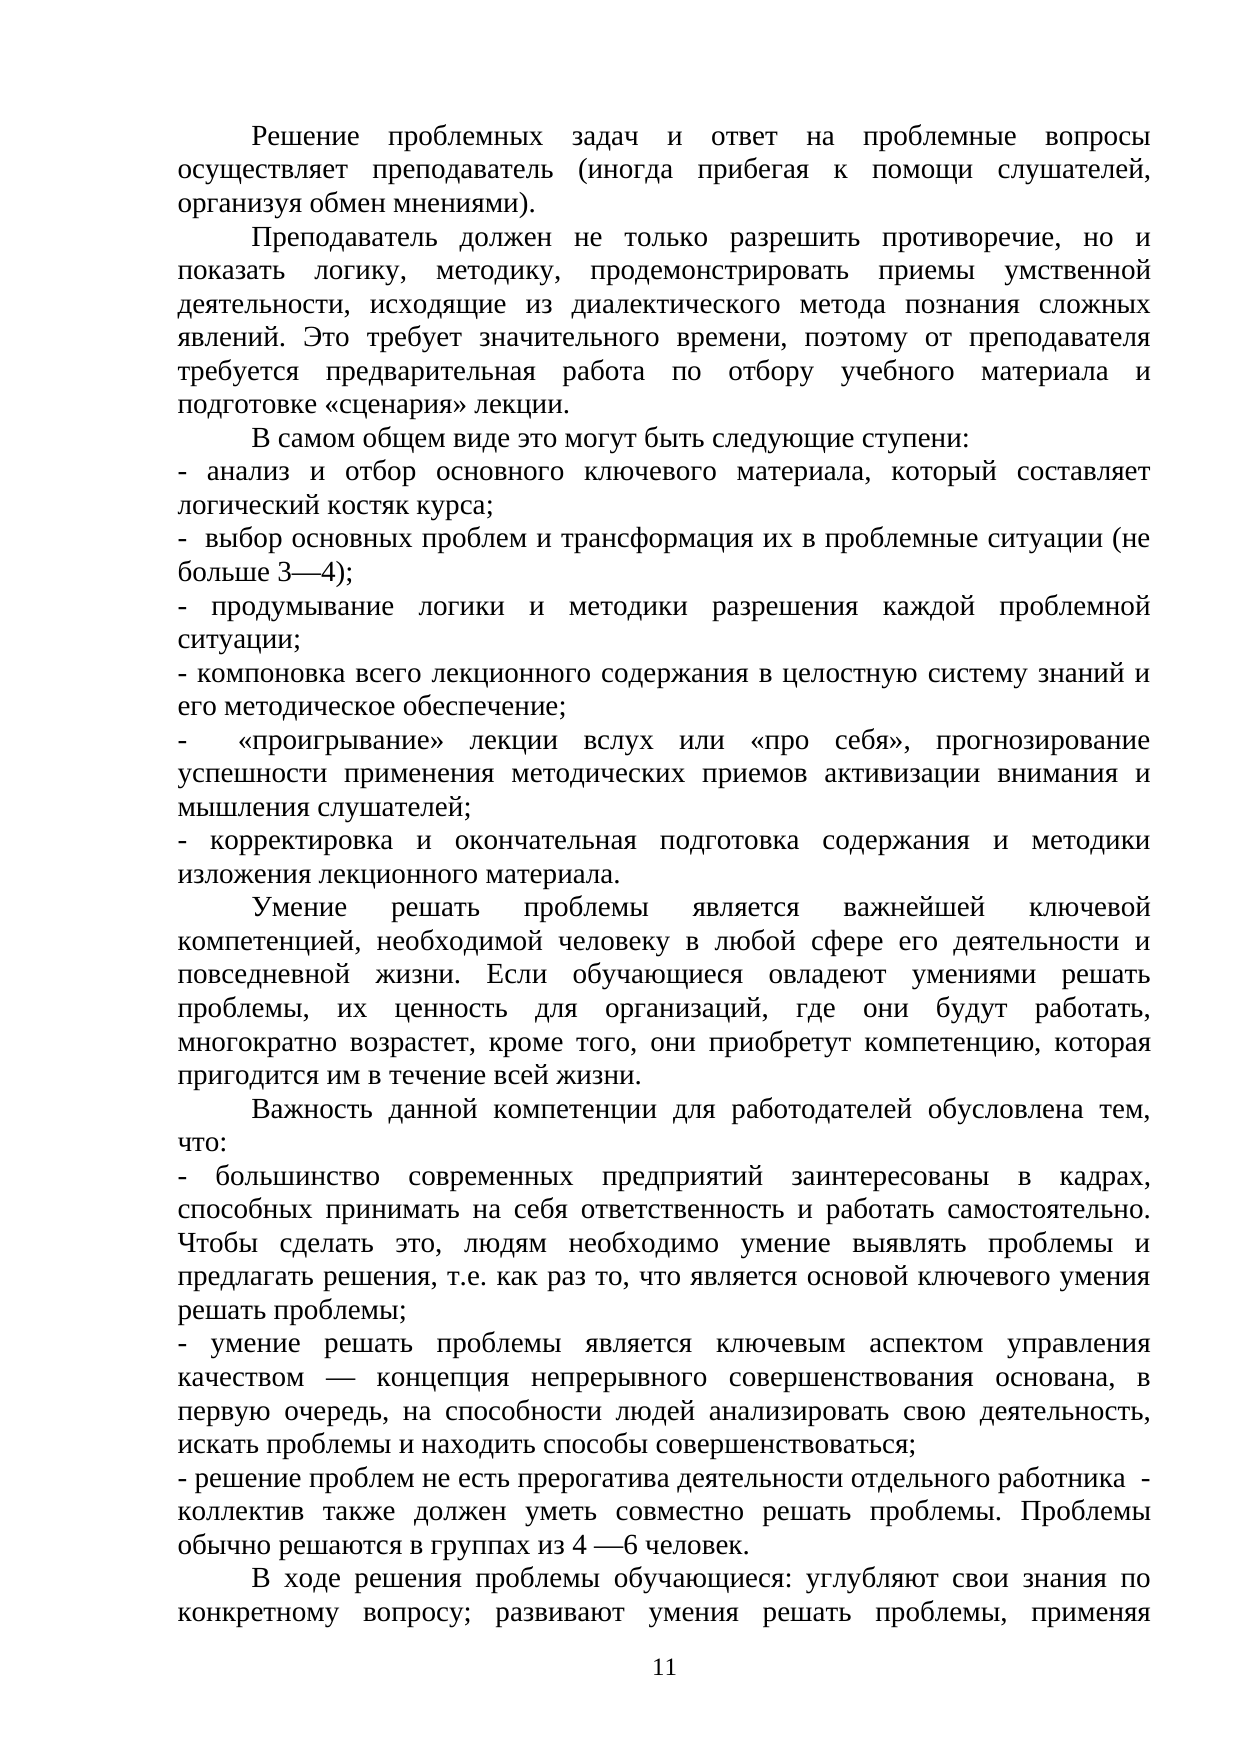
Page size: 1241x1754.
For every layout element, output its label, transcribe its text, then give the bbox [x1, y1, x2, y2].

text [177, 1560, 1152, 1627]
text Важность данной компетенции для работодателей обусловлена тем, что: [177, 1091, 1152, 1158]
text - «проигрывание» лекции вслух или «про себя», прогнозирование успешности применения методических приемов активизации внимания и мышления слушателей; [177, 722, 1152, 822]
text Преподаватель должен не только разрешить противоречие, но и показать логику, методику, продемонстрировать приемы умственной деятельности, исходящие из диалектического метода познания сложных явлений. Это требует значительного времени, поэтому от преподавателя требуется предварительная работа по отбору учебного материала и подготовке «сценария» лекции. [177, 219, 1152, 420]
text - корректировка и окончательная подготовка содержания и методики изложения лекционного материала. [177, 822, 1152, 889]
text В самом общем виде это могут быть следующие ступени: [177, 420, 1152, 453]
text Умение решать проблемы является важнейшей ключевой компетенцией, необходимой человеку в любой сфере его деятельности и повседневной жизни. Если обучающиеся овладеют умениями решать проблемы, их ценность для организаций, где они будут работать, многократно возрастет, кроме того, они приобретут компетенцию, которая пригодится им в течение всей жизни. [177, 889, 1152, 1091]
text - анализ и отбор основного ключевого материала, который составляет логический костяк курса; [177, 453, 1152, 521]
text - умение решать проблемы является ключевым аспектом управления качеством — концепция непрерывного совершенствования основана, в первую очередь, на способности людей анализировать свою деятельность, искать проблемы и находить способы совершенствоваться; [177, 1326, 1152, 1460]
text Решение проблемных задач и ответ на проблемные вопросы осуществляет преподаватель (иногда прибегая к помощи слушателей, организуя обмен мнениями). [177, 118, 1152, 219]
text - решение проблем не есть прерогатива деятельности отдельного работника - коллектив также должен уметь совместно решать проблемы. Проблемы обычно решаются в группах из 4 —6 человек. [177, 1460, 1152, 1560]
text - компоновка всего лекционного содержания в целостную систему знаний и его методическое обеспечение; [177, 655, 1152, 722]
text - выбор основных проблем и трансформация их в проблемные ситуации (не больше 3—4); [177, 521, 1152, 588]
text - большинство современных предприятий заинтересованы в кадрах, способных принимать на себя ответственность и работать самостоятельно. Чтобы сделать это, людям необходимо умение выявлять проблемы и предлагать решения, т.е. как раз то, что является основой ключевого умения решать проблемы; [177, 1158, 1152, 1326]
text - продумывание логики и методики разрешения каждой проблемной ситуации; [177, 588, 1152, 655]
